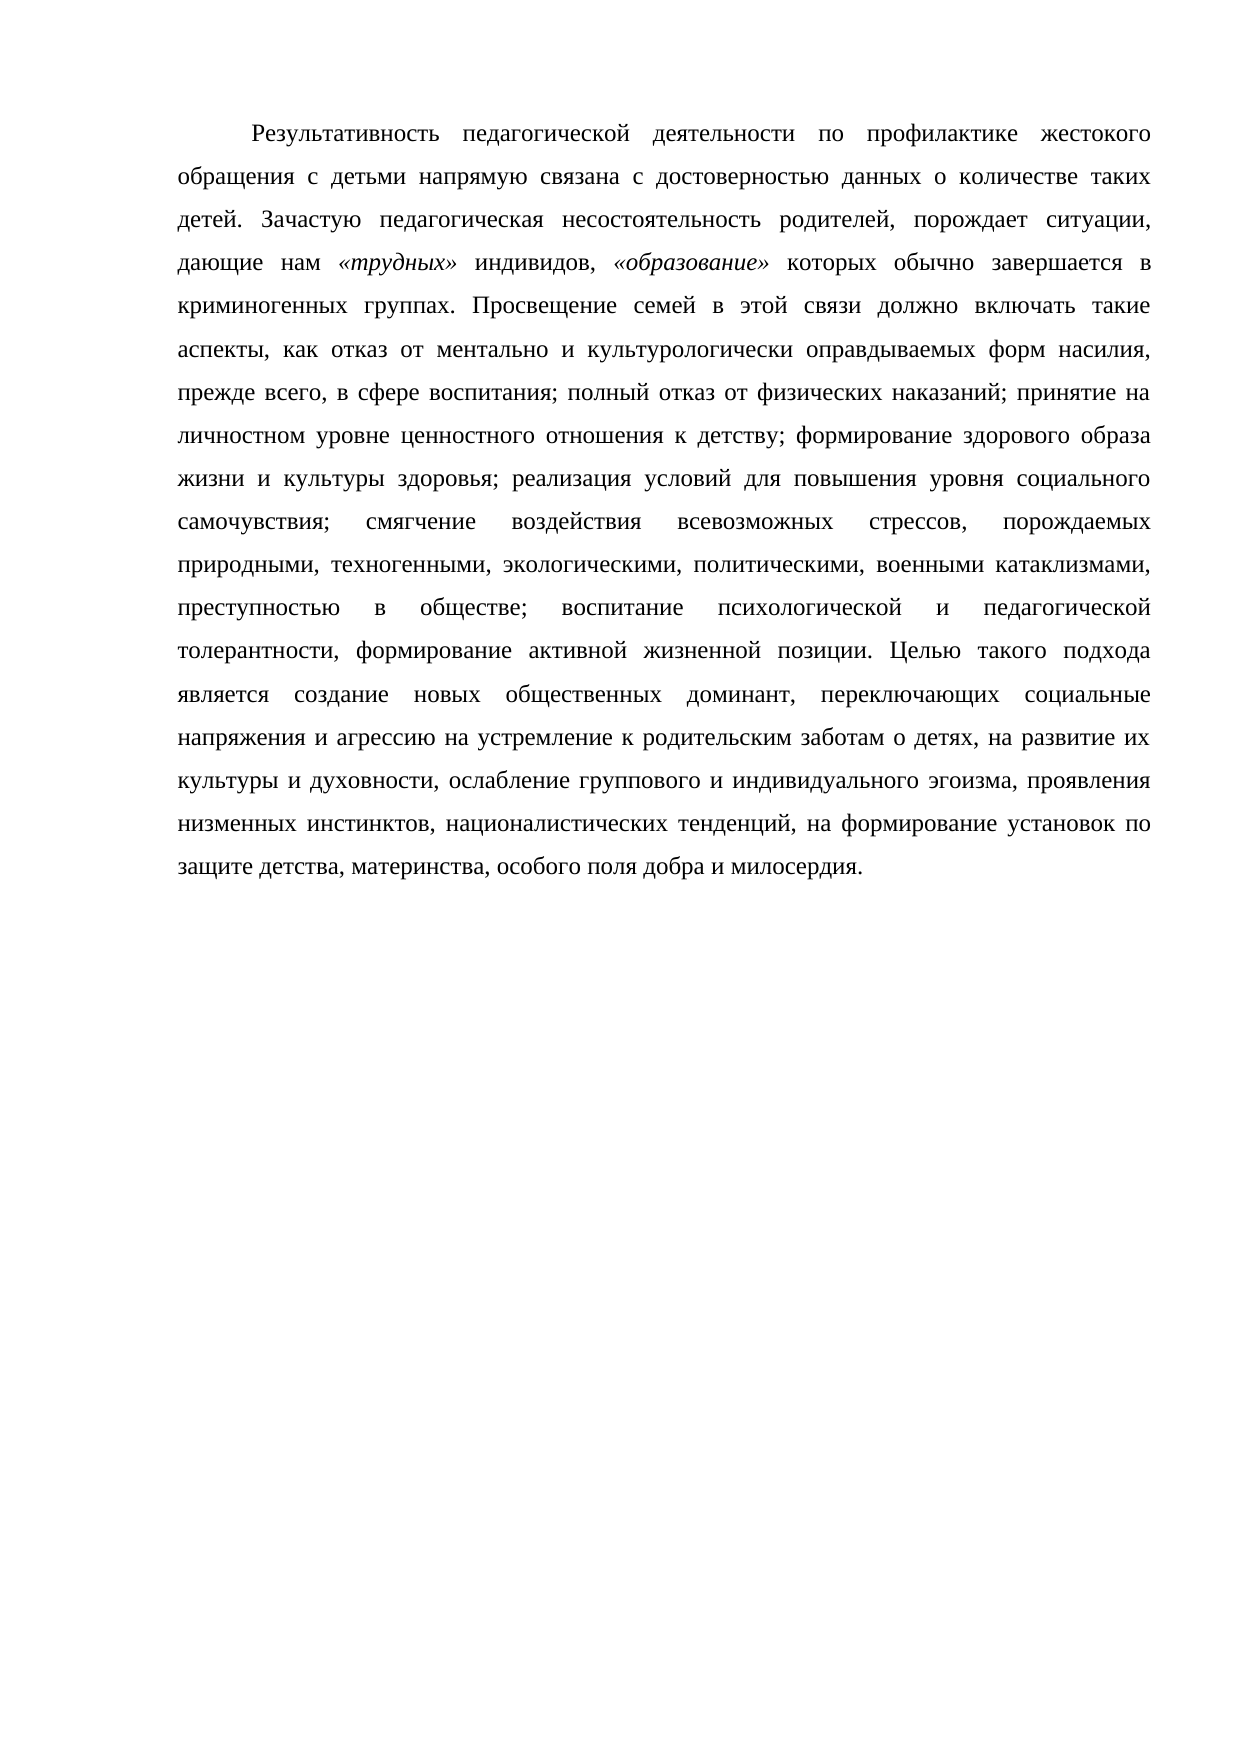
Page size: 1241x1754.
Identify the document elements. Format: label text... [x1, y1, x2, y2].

text Результативность педагогической деятельности по профилактике жестокого обращения с детьми напрямую связана с достоверностью данных о количестве таких детей. Зачастую педагогическая несостоятельность родителей, порождает ситуации, дающие нам «трудных» индивидов, «образование» которых обычно завершается в криминогенных группах. Просвещение семей в этой связи должно включать такие аспекты, как отказ от ментально и культурологически оправдываемых форм насилия, прежде всего, в сфере воспитания; полный отказ от физических наказаний; принятие на личностном уровне ценностного отношения к детству; формирование здорового образа жизни и культуры здоровья; реализация условий для повышения уровня социального самочувствия; смягчение воздействия всевозможных стрессов, порождаемых природными, техногенными, экологическими, политическими, военными катаклизмами, преступностью в обществе; воспитание психологической и педагогической толерантности, формирование активной жизненной позиции. Целью такого подхода является создание новых общественных доминант, переключающих социальные напряжения и агрессию на устремление к родительским заботам о детях, на развитие их культуры и духовности, ослабление группового и индивидуального эгоизма, проявления низменных инстинктов, националистических тенденций, на формирование установок по защите детства, материнства, особого поля добра и милосердия. [177, 118, 1152, 880]
